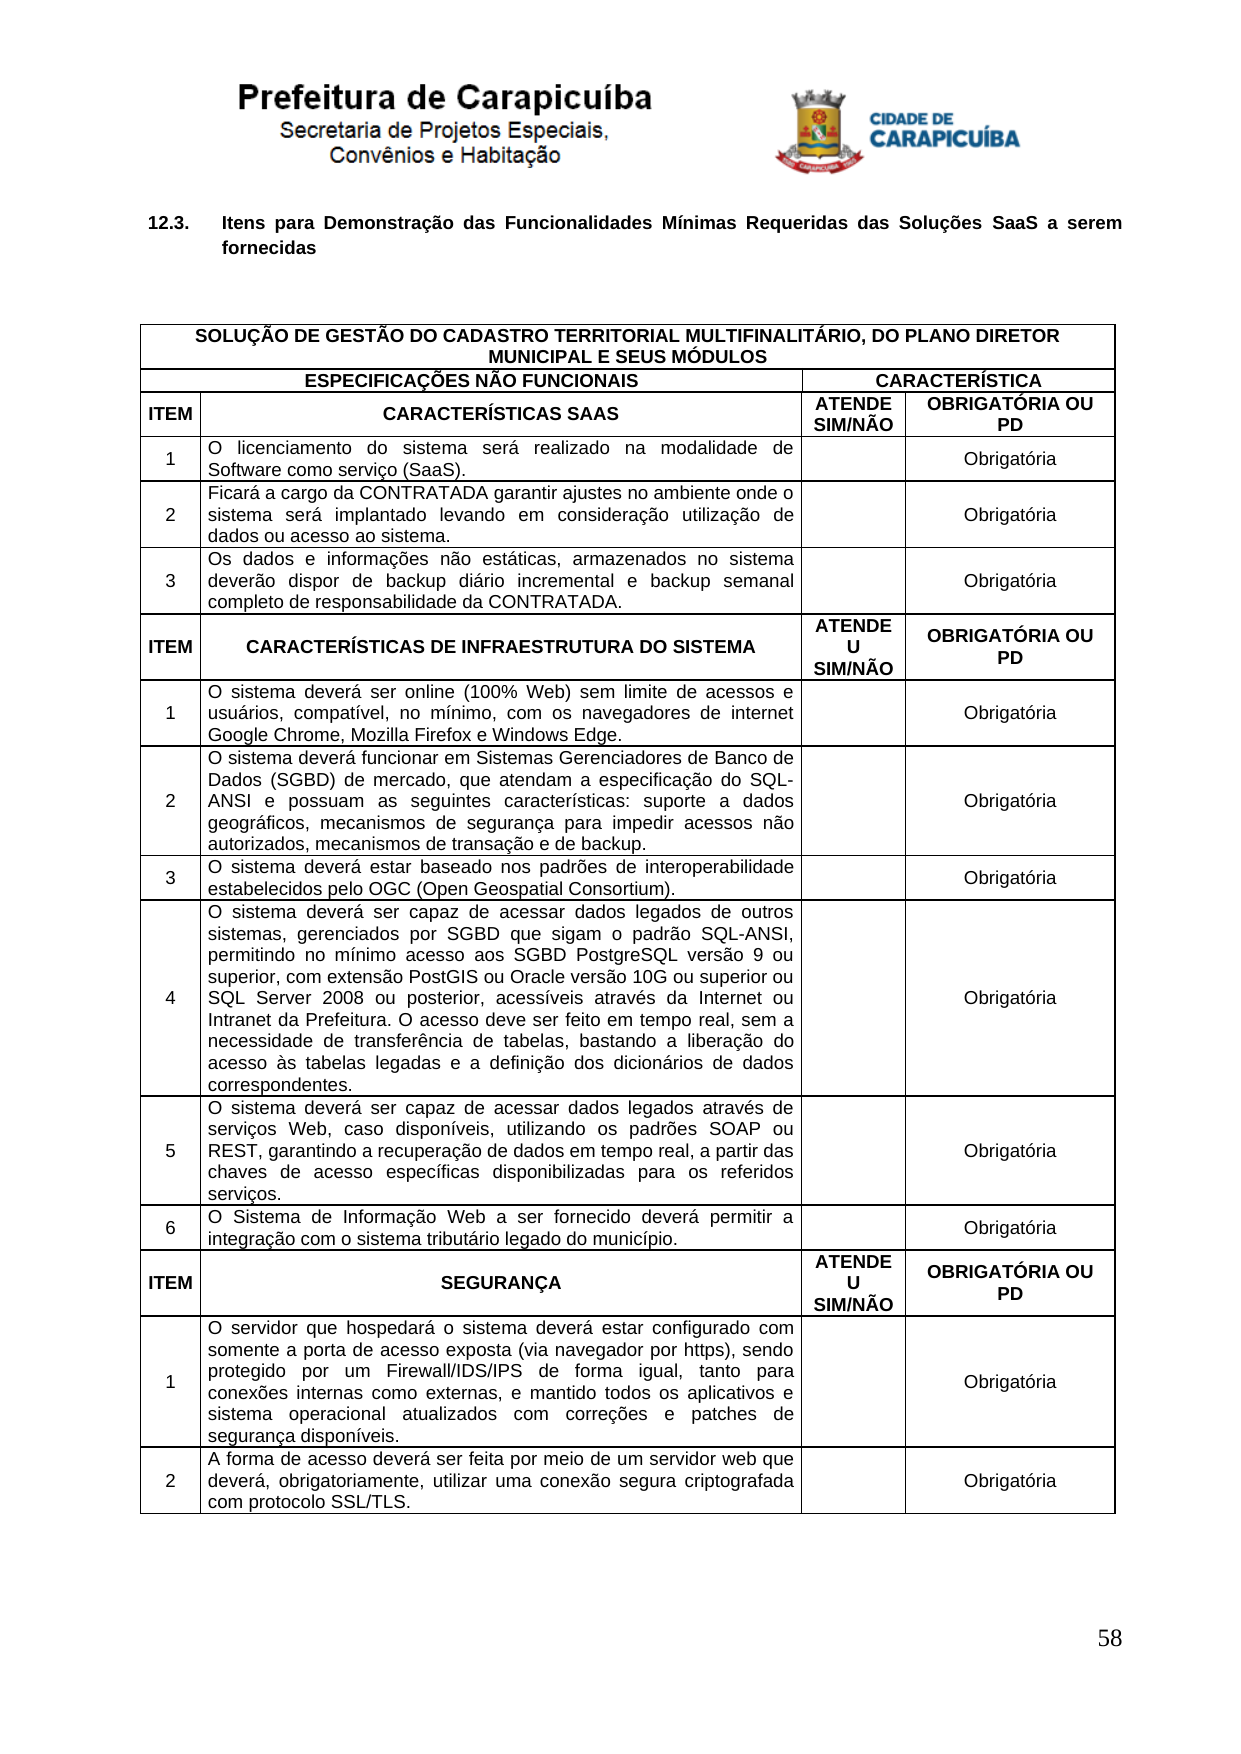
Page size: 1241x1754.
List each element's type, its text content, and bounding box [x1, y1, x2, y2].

table_cell 3 [141, 548, 200, 613]
table_cell Obrigatória [906, 482, 1114, 547]
table_cell [802, 482, 905, 547]
table_cell ITEM [141, 1251, 200, 1315]
picture [231, 73, 1039, 183]
table_cell O licenciamento do sistema será realizado na modalidade de Software como serviço (SaaS). [201, 437, 801, 480]
table_cell Obrigatória [906, 856, 1114, 899]
table_cell [802, 856, 905, 899]
table_cell O servidor que hospedará o sistema deverá estar configurado com somente a porta de acesso exposta (via navegador por https), sendo protegido por um Firewall/IDS/IPS de forma igual, tanto para conexões internas como externas, e mantido todos os aplicativos e sistema operacional atualizados com correções e patches de segurança disponíveis. [201, 1317, 801, 1446]
table_cell OBRIGATÓRIA OU PD [906, 615, 1114, 679]
table_cell Obrigatória [906, 437, 1114, 480]
table_cell Obrigatória [906, 681, 1114, 745]
table_cell 2 [141, 747, 200, 855]
table_cell CARACTERÍSTICAS DE INFRAESTRUTURA DO SISTEMA [201, 615, 801, 679]
table_cell [802, 1448, 905, 1512]
table_cell [802, 548, 905, 613]
table_cell ESPECIFICAÇÕES NÃO FUNCIONAIS [141, 370, 802, 391]
table_cell O sistema deverá ser capaz de acessar dados legados através de serviços Web, caso disponíveis, utilizando os padrões SOAP ou REST, garantindo a recuperação de dados em tempo real, a partir das chaves de acesso específicas disponibilizadas para os referidos serviços. [201, 1097, 801, 1204]
table_cell ATENDEU SIM/NÃO [802, 1251, 905, 1315]
table_cell 2 [141, 1448, 200, 1512]
table_cell OBRIGATÓRIA OU PD [906, 393, 1114, 436]
table_header SOLUÇÃO DE GESTÃO DO CADASTRO TERRITORIAL MULTIFINALITÁRIO, DO PLANO DIRETOR MUNICIPAL E SEUS MÓDULOS [141, 325, 1114, 368]
table_cell CARACTERÍSTICA [803, 370, 1114, 391]
table_cell [802, 747, 905, 855]
table_cell 3 [141, 856, 200, 899]
table_cell Obrigatória [906, 1448, 1114, 1512]
table_cell O sistema deverá funcionar em Sistemas Gerenciadores de Banco de Dados (SGBD) de mercado, que atendam a especificação do SQL-ANSI e possuam as seguintes características: suporte a dados geográficos, mecanismos de segurança para impedir acessos não autorizados, mecanismos de transação e de backup. [201, 747, 801, 855]
table_cell A forma de acesso deverá ser feita por meio de um servidor web que deverá, obrigatoriamente, utilizar uma conexão segura criptografada com protocolo SSL/TLS. [201, 1448, 801, 1512]
table_cell 6 [141, 1206, 200, 1249]
table_cell [802, 1317, 905, 1446]
table_cell [802, 1097, 905, 1204]
table_cell ITEM [141, 393, 200, 436]
subtitle 12.3. Itens para Demonstração das Funcionalidades Mínimas Requeridas das Soluções SaaS a serem fornecidas [148, 212, 1122, 258]
table_cell ATENDEU SIM/NÃO [802, 615, 905, 679]
table_cell Obrigatória [906, 747, 1114, 855]
table_cell Obrigatória [906, 1317, 1114, 1446]
table_cell O sistema deverá ser online (100% Web) sem limite de acessos e usuários, compatível, no mínimo, com os navegadores de internet Google Chrome, Mozilla Firefox e Windows Edge. [201, 681, 801, 745]
table_cell [802, 681, 905, 745]
table_cell Obrigatória [906, 1097, 1114, 1204]
table_cell Os dados e informações não estáticas, armazenados no sistema deverão dispor de backup diário incremental e backup semanal completo de responsabilidade da CONTRATADA. [201, 548, 801, 613]
table_cell Ficará a cargo da CONTRATADA garantir ajustes no ambiente onde o sistema será implantado levando em consideração utilização de dados ou acesso ao sistema. [201, 482, 801, 547]
table_cell 1 [141, 1317, 200, 1446]
table_cell [802, 901, 905, 1095]
table_cell 5 [141, 1097, 200, 1204]
table_cell [802, 437, 905, 480]
table_cell Obrigatória [906, 901, 1114, 1095]
table_cell ATENDE SIM/NÃO [802, 393, 905, 436]
table_cell O sistema deverá ser capaz de acessar dados legados de outros sistemas, gerenciados por SGBD que sigam o padrão SQL-ANSI, permitindo no mínimo acesso aos SGBD PostgreSQL versão 9 ou superior, com extensão PostGIS ou Oracle versão 10G ou superior ou SQL Server 2008 ou posterior, acessíveis através da Internet ou Intranet da Prefeitura. O acesso deve ser feito em tempo real, sem a necessidade de transferência de tabelas, bastando a liberação do acesso às tabelas legadas e a definição dos dicionários de dados correspondentes. [201, 901, 801, 1095]
table_cell O Sistema de Informação Web a ser fornecido deverá permitir a integração com o sistema tributário legado do município. [201, 1206, 801, 1249]
table_cell ITEM [141, 615, 200, 679]
table_cell Obrigatória [906, 548, 1114, 613]
table_cell CARACTERÍSTICAS SAAS [201, 393, 801, 436]
table_cell O sistema deverá estar baseado nos padrões de interoperabilidade estabelecidos pelo OGC (Open Geospatial Consortium). [201, 856, 801, 899]
table_cell OBRIGATÓRIA OU PD [906, 1251, 1114, 1315]
table_cell 1 [141, 437, 200, 480]
table_cell [802, 1206, 905, 1249]
table_cell 2 [141, 482, 200, 547]
table_cell 4 [141, 901, 200, 1095]
table_cell Obrigatória [906, 1206, 1114, 1249]
table_cell SEGURANÇA [201, 1251, 801, 1315]
table_cell 1 [141, 681, 200, 745]
